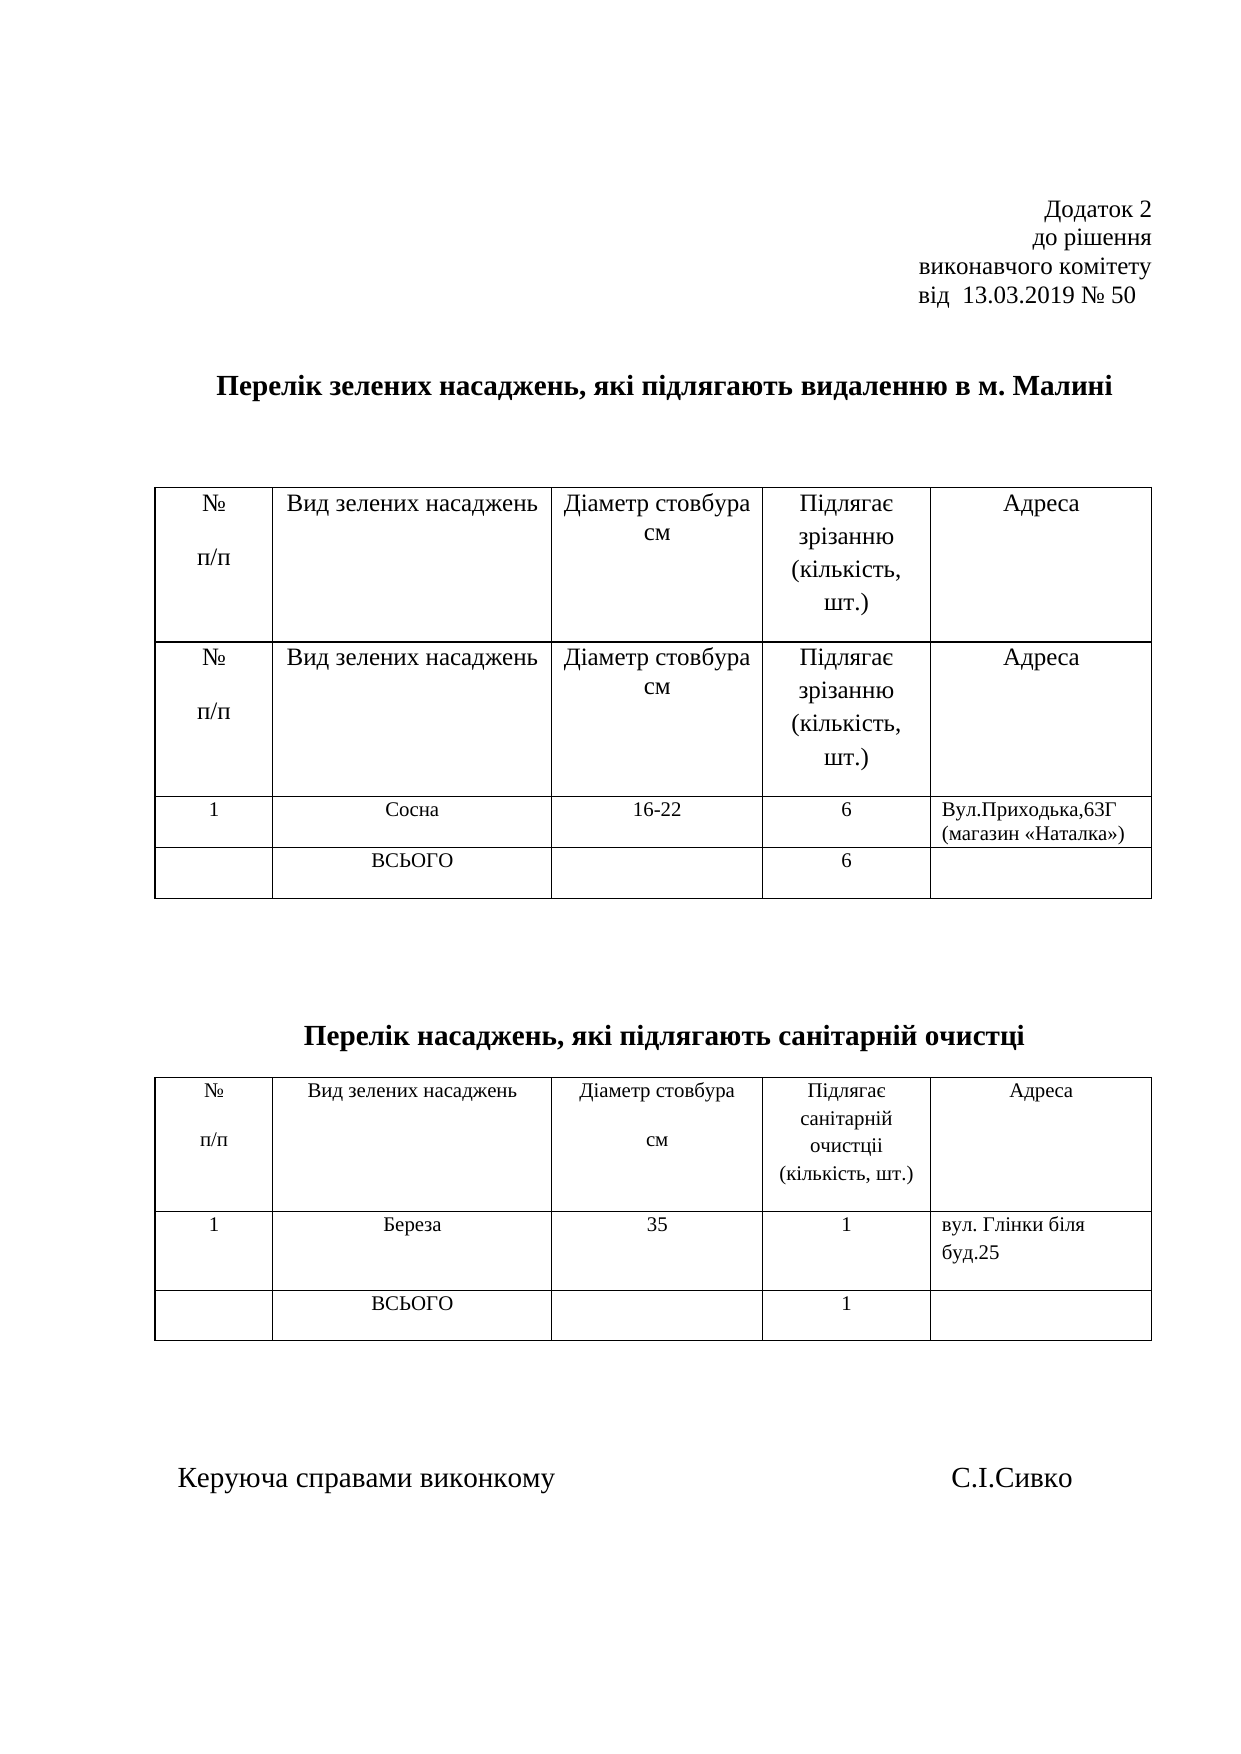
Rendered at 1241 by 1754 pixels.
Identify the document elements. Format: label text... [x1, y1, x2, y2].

table_cell 35 [552, 1212, 762, 1289]
table_cell Сосна [273, 797, 551, 847]
table_cell 6 [763, 797, 930, 847]
table_cell 1 [156, 1212, 272, 1289]
table_cell 1 [763, 1212, 930, 1289]
table_header Діаметр стовбура см [552, 488, 762, 641]
table_header Підлягає санітарній очистціі (кількість, шт.) [763, 1078, 930, 1211]
table_cell Береза [273, 1212, 551, 1289]
text Додаток 2 [177, 194, 1152, 222]
table_cell Підлягає зрізанню (кількість, шт.) [763, 643, 930, 796]
table_cell Адреса [931, 643, 1151, 796]
table_header Адреса [931, 488, 1151, 641]
table_cell [552, 1291, 762, 1340]
table_cell Вул.Приходька,63Г (магазин «Наталка») [931, 797, 1151, 847]
text до рішення [177, 222, 1152, 251]
table_cell 1 [763, 1291, 930, 1340]
table_header Діаметр стовбура см [552, 1078, 762, 1211]
table_header Вид зелених насаджень [273, 1078, 551, 1211]
table_cell [552, 848, 762, 898]
table_cell ВСЬОГО [273, 848, 551, 898]
table_cell Вид зелених насаджень [273, 643, 551, 796]
table_cell № п/п [156, 643, 272, 796]
text від 13.03.2019 № 50 [177, 280, 1152, 309]
text виконавчого комітету [177, 251, 1152, 280]
text Перелік зелених насаджень, які підлягають видаленню в м. Малині [177, 368, 1152, 402]
table_cell [931, 848, 1151, 898]
table_cell вул. Глінки біля буд.25 [931, 1212, 1151, 1289]
table_header № п/п [156, 488, 272, 641]
table_cell ВСЬОГО [273, 1291, 551, 1340]
text Керуюча справами виконкому С.І.Сивко [177, 1460, 1152, 1494]
table_cell 6 [763, 848, 930, 898]
table_cell [931, 1291, 1151, 1340]
table_cell 1 [156, 797, 272, 847]
table_header Вид зелених насаджень [273, 488, 551, 641]
table_header Адреса [931, 1078, 1151, 1211]
table_header Підлягає зрізанню (кількість, шт.) [763, 488, 930, 641]
table_cell [156, 1291, 272, 1340]
table_cell [156, 848, 272, 898]
table_cell 16-22 [552, 797, 762, 847]
text Перелік насаджень, які підлягають санітарній очистці [177, 1018, 1152, 1051]
table_header № п/п [156, 1078, 272, 1211]
table_cell Діаметр стовбура см [552, 643, 762, 796]
